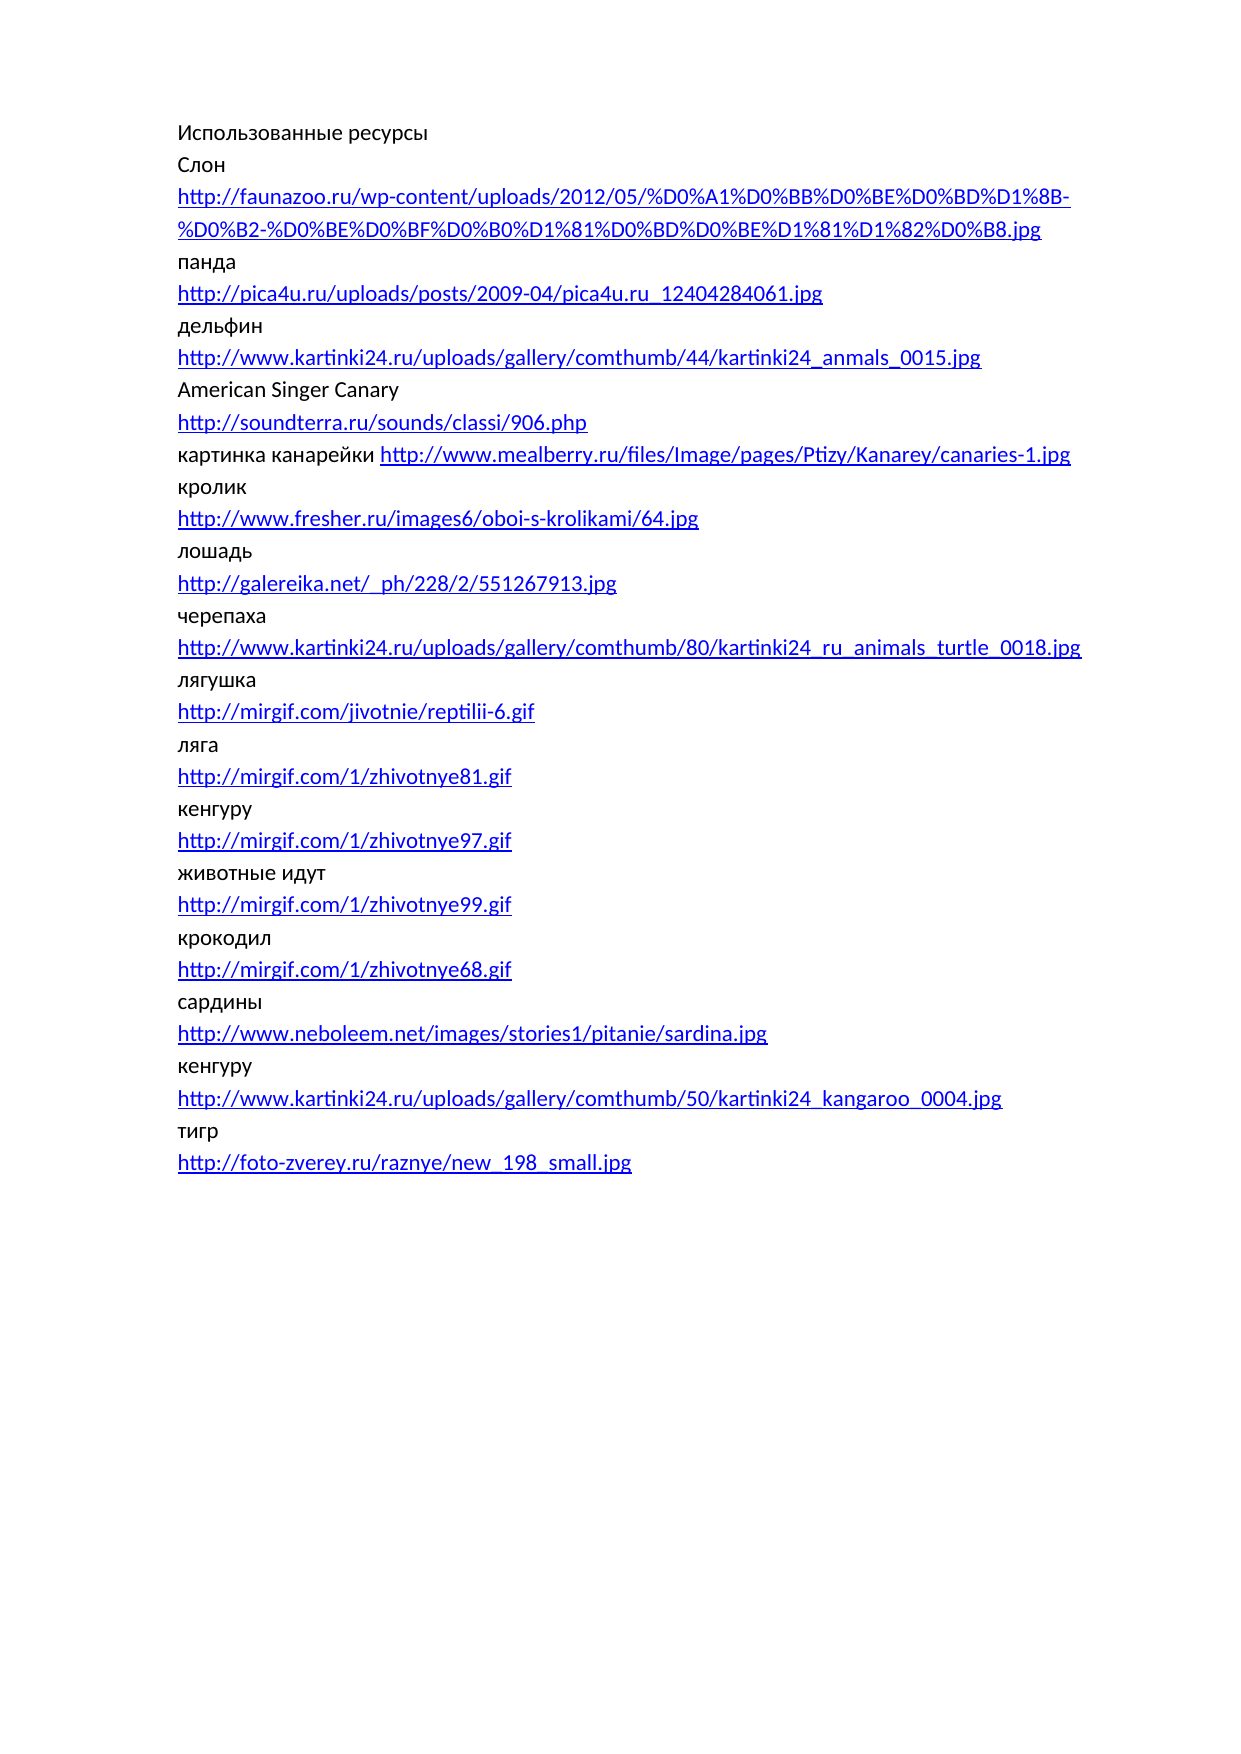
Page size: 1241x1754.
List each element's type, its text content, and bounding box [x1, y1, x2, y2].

text животные идут [177, 858, 1152, 886]
text Использованные ресурсы [177, 118, 1152, 146]
text ляга [177, 730, 1152, 758]
text http://soundterra.ru/sounds/classi/906.php [177, 408, 1152, 436]
text http://faunazoo.ru/wp-content/uploads/2012/05/%D0%A1%D0%BB%D0%BE%D0%BD%D1%8B-%D0%B2-%D0%BE%D0%BF%D0%B0%D1%81%D0%BD%D0%BE%D1%81%D1%82%D0%B8.jpg [177, 182, 1152, 243]
text сардины [177, 987, 1152, 1015]
text крокодил [177, 923, 1152, 951]
text http://mirgif.com/1/zhivotnye99.gif [177, 891, 1152, 919]
text кенгуру [177, 794, 1152, 822]
text лошадь [177, 537, 1152, 564]
text панда [177, 247, 1152, 275]
text http://www.kartinki24.ru/uploads/gallery/comthumb/80/kartinki24_ru_animals_turtle_0018.jpg [177, 633, 1152, 661]
text Слон [177, 150, 1152, 178]
text http://mirgif.com/1/zhivotnye68.gif [177, 955, 1152, 983]
text кенгуру [177, 1052, 1152, 1079]
text кролик [177, 472, 1152, 500]
text http://foto-zverey.ru/raznye/new_198_small.jpg [177, 1148, 1152, 1176]
text лягушка [177, 665, 1152, 693]
text http://mirgif.com/1/zhivotnye97.gif [177, 826, 1152, 854]
text http://www.neboleem.net/images/stories1/pitanie/sardina.jpg [177, 1019, 1152, 1047]
text http://www.fresher.ru/images6/oboi-s-krolikami/64.jpg [177, 504, 1152, 532]
text American Singer Canary [177, 376, 1152, 404]
text http://mirgif.com/1/zhivotnye81.gif [177, 762, 1152, 790]
text тигр [177, 1116, 1152, 1144]
text черепаха [177, 601, 1152, 629]
text дельфин [177, 311, 1152, 339]
text картинка канарейки http://www.mealberry.ru/files/Image/pages/Ptizy/Kanarey/canaries-1.jpg [177, 440, 1152, 468]
text http://www.kartinki24.ru/uploads/gallery/comthumb/44/kartinki24_anmals_0015.jpg [177, 343, 1152, 371]
text http://pica4u.ru/uploads/posts/2009-04/pica4u.ru_12404284061.jpg [177, 279, 1152, 307]
text http://www.kartinki24.ru/uploads/gallery/comthumb/50/kartinki24_kangaroo_0004.jpg [177, 1084, 1152, 1112]
text http://galereika.net/_ph/228/2/551267913.jpg [177, 569, 1152, 597]
text http://mirgif.com/jivotnie/reptilii-6.gif [177, 697, 1152, 726]
